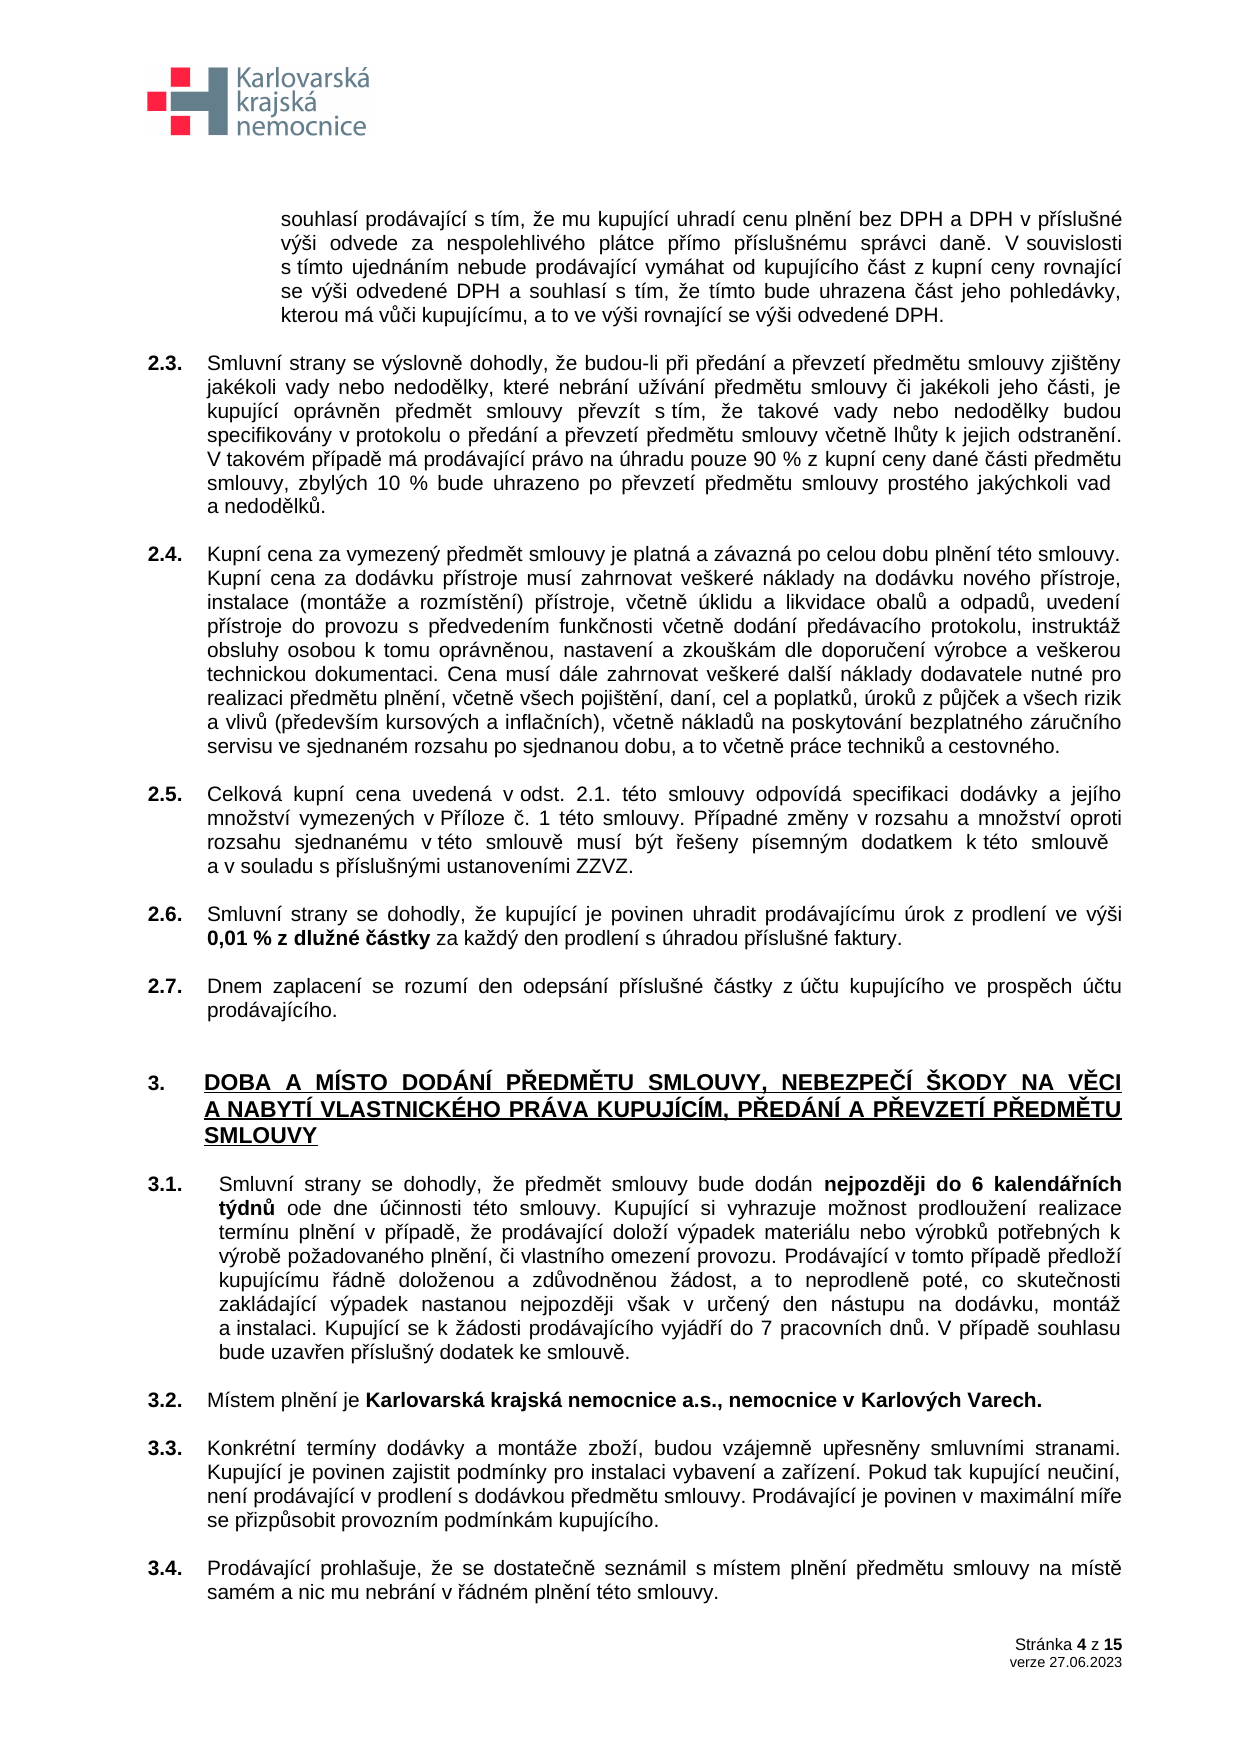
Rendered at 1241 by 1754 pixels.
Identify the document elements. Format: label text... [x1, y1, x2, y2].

subtitle Smluvní strany se dohodly, že kupující je povinen uhradit prodávajícímu úrok z prodlení ve výši 0,01 % z dlužné částky za každý den prodlení s úhradou příslušné faktury. [148, 902, 1122, 949]
subtitle Smluvní strany se výslovně dohodly, že budou-li při předání a převzetí předmětu smlouvy zjištěny jakékoli vady nebo nedodělky, které nebrání užívání předmětu smlouvy či jakékoli jeho části, je kupující oprávněn předmět smlouvy převzít s tím, že takové vady nebo nedodělky budou specifikovány v protokolu o předání a převzetí předmětu smlouvy včetně lhůty k jejich odstranění. V takovém případě má prodávající právo na úhradu pouze 90 % z kupní ceny dané části předmětu smlouvy, zbylých 10 % bude uhrazeno po převzetí předmětu smlouvy prostého jakýchkoli vad a nedodělků. [148, 351, 1122, 518]
subtitle Kupní cena za vymezený předmět smlouvy je platná a závazná po celou dobu plnění této smlouvy. Kupní cena za dodávku přístroje musí zahrnovat veškeré náklady na dodávku nového přístroje, instalace (montáže a rozmístění) přístroje, včetně úklidu a likvidace obalů a odpadů, uvedení přístroje do provozu s předvedením funkčnosti včetně dodání předávacího protokolu, instruktáž obsluhy osobou k tomu oprávněnou, nastavení a zkouškám dle doporučení výrobce a veškerou technickou dokumentaci. Cena musí dále zahrnovat veškeré další náklady dodavatele nutné pro realizaci předmětu plnění, včetně všech pojištění, daní, cel a poplatků, úroků z půjček a všech rizik a vlivů (především kursových a inflačních), včetně nákladů na poskytování bezplatného záručního servisu ve sjednaném rozsahu po sjednanou dobu, a to včetně práce techniků a cestovného. [148, 542, 1122, 758]
subtitle Prodávající prohlašuje, že se dostatečně seznámil s místem plnění předmětu smlouvy na místě samém a nic mu nebrání v řádném plnění této smlouvy. [148, 1556, 1122, 1603]
list Konkrétní termíny dodávky a montáže zboží, budou vzájemně upřesněny smluvními stranami. Kupující je povinen zajistit podmínky pro instalaci vybavení a zařízení. Pokud tak kupující neučiní, není prodávající v prodlení s dodávkou předmětu smlouvy. Prodávající je povinen v maximální míře se přizpůsobit provozním podmínkám kupujícího. [148, 1436, 1122, 1532]
list Místem plnění je Karlovarská krajská nemocnice a.s., nemocnice v Karlových Varech. [148, 1388, 1122, 1412]
list DOBA A MÍSTO DODÁNÍ PŘEDMĚTU SMLOUVY, NEBEZPEČÍ ŠKODY NA VĚCI A NABYTÍ VLASTNICKÉHO PRÁVA KUPUJÍCÍM, předání a převzetí předmětu smlouvy [148, 1069, 1122, 1148]
subtitle Celková kupní cena uvedená v odst. 2.1. této smlouvy odpovídá specifikaci dodávky a jejího množství vymezených v Příloze č. 1 této smlouvy. Případné změny v rozsahu a množství oproti rozsahu sjednanému v této smlouvě musí být řešeny písemným dodatkem k této smlouvě a v souladu s příslušnými ustanoveními ZZVZ. [148, 782, 1122, 878]
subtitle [207, 207, 1122, 327]
list Smluvní strany se dohodly, že předmět smlouvy bude dodán nejpozději do 6 kalendářních týdnů ode dne účinnosti této smlouvy. Kupující si vyhrazuje možnost prodloužení realizace termínu plnění v případě, že prodávající doloží výpadek materiálu nebo výrobků potřebných k výrobě požadovaného plnění, či vlastního omezení provozu. Prodávající v tomto případě předloží kupujícímu řádně doloženou a zdůvodněnou žádost, a to neprodleně poté, co skutečnosti zakládající výpadek nastanou nejpozději však v určený den nástupu na dodávku, montáž a instalaci. Kupující se k žádosti prodávajícího vyjádří do 7 pracovních dnů. V případě souhlasu bude uzavřen příslušný dodatek ke smlouvě. [148, 1172, 1122, 1364]
subtitle Dnem zaplacení se rozumí den odepsání příslušné částky z účtu kupujícího ve prospěch účtu prodávajícího. [148, 973, 1122, 1021]
picture [147, 67, 373, 136]
